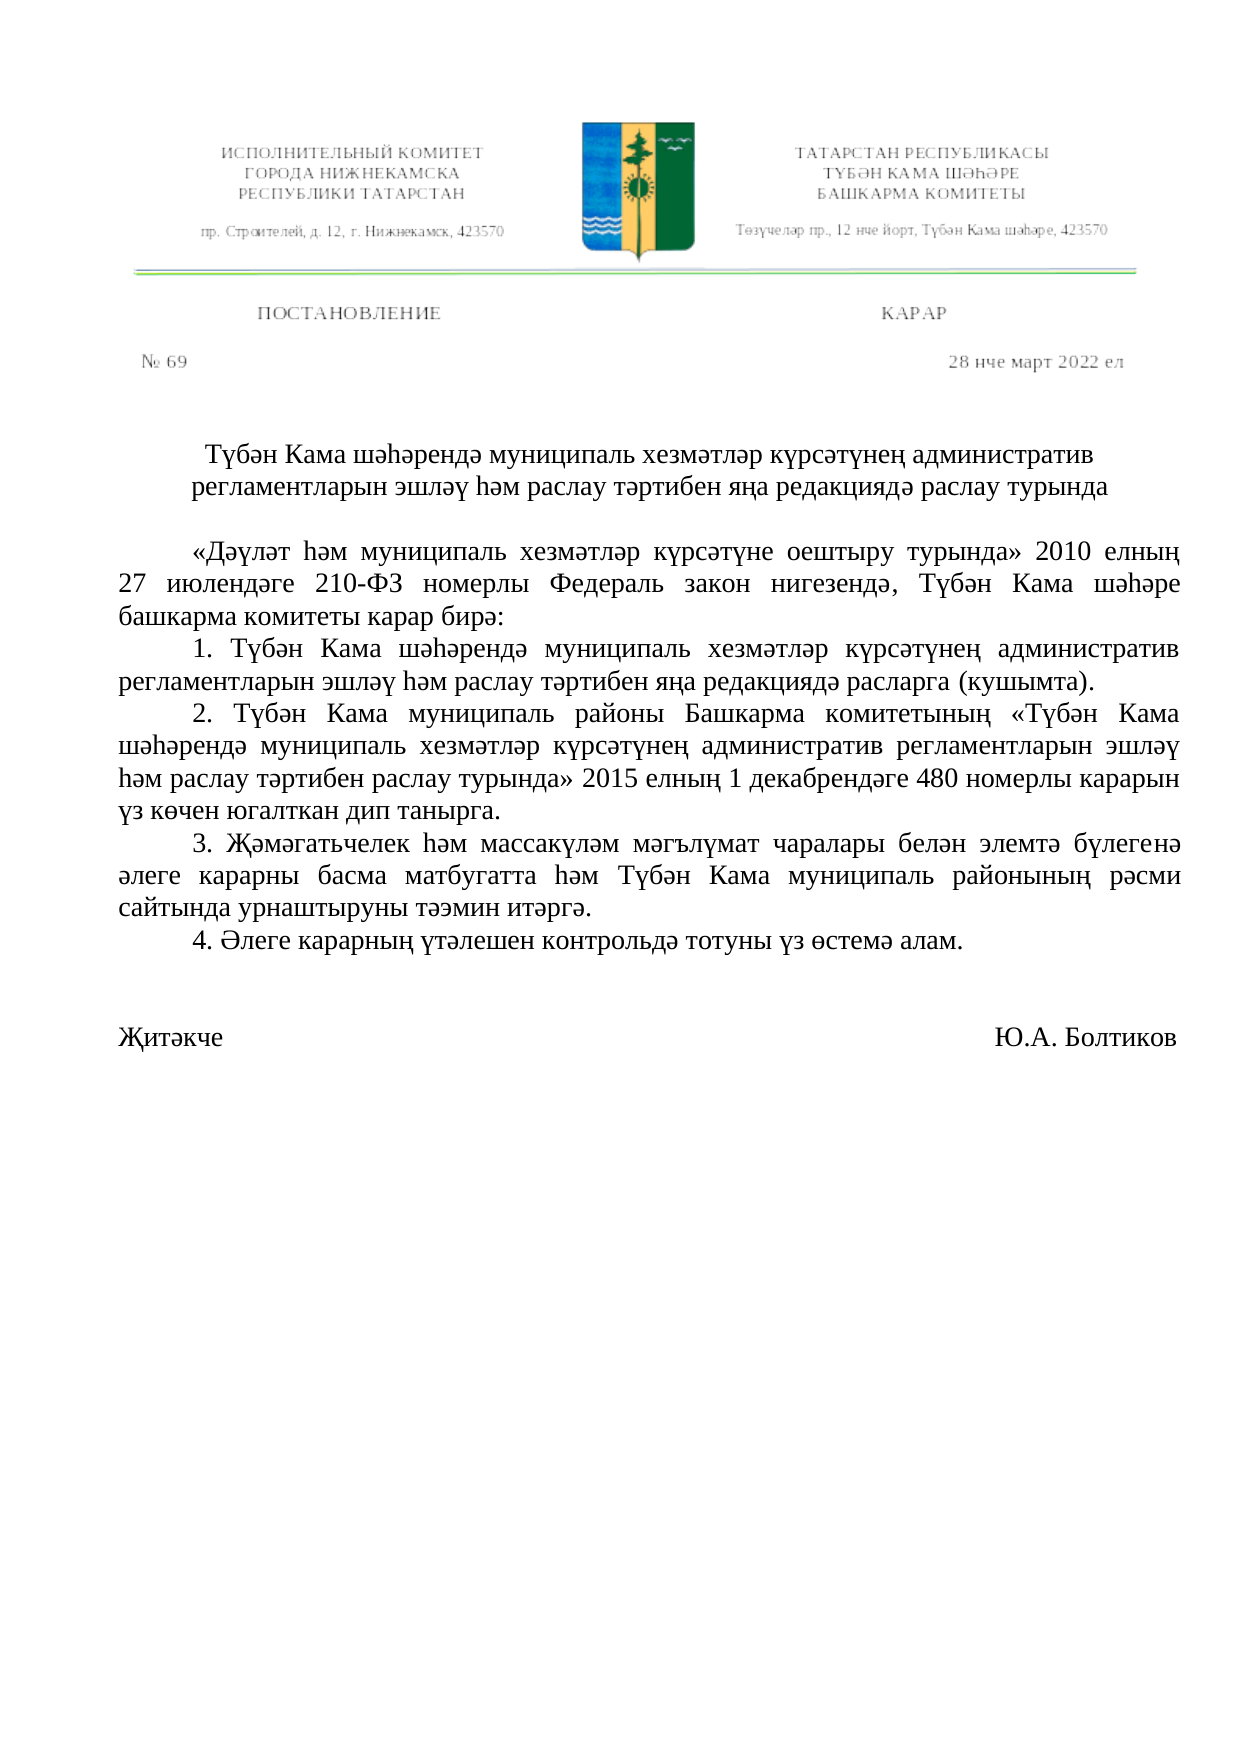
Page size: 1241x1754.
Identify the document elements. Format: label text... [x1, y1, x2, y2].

text 2. Түбән Кама муниципаль районы Башкарма комитетының «Түбән Кама шәһәрендә муниципаль хезмәтләр күрсәтүнең административ регламентларын эшләү һәм раслау тәртибен раслау турында» 2015 елның 1 декабрендәге 480 номерлы карарын үз көчен югалткан дип танырга. [118, 696, 1181, 826]
text «Дәүләт һәм муниципаль хезмәтләр күрсәтүне оештыру турында» 2010 елның 27 июлендәге 210-ФЗ номерлы Федераль закон нигезендә, Түбән Кама шәһәре башкарма комитеты карар бирә: [118, 534, 1181, 631]
text Түбән Кама шәһәрендә муниципаль хезмәтләр күрсәтүнең административ регламентларын эшләү һәм раслау тәртибен яңа редакциядә раслау турында [118, 437, 1181, 502]
text 4. Әлеге карарның үтәлешен контрольдә тотуны үз өстемә алам. [118, 923, 1181, 955]
text Җитәкче Ю.А. Болтиков [118, 1020, 1181, 1052]
text 1. Түбән Кама шәһәрендә муниципаль хезмәтләр күрсәтүнең административ регламентларын эшләү һәм раслау тәртибен яңа редакциядә расларга (кушымта). [118, 631, 1181, 696]
text 3. Җәмәгатьчелек һәм массакүләм мәгълүмат чаралары белән элемтә бүлегенә әлеге карарны басма матбугатта һәм Түбән Кама муниципаль районының рәсми сайтында урнаштыруны тәэмин итәргә. [118, 826, 1181, 923]
